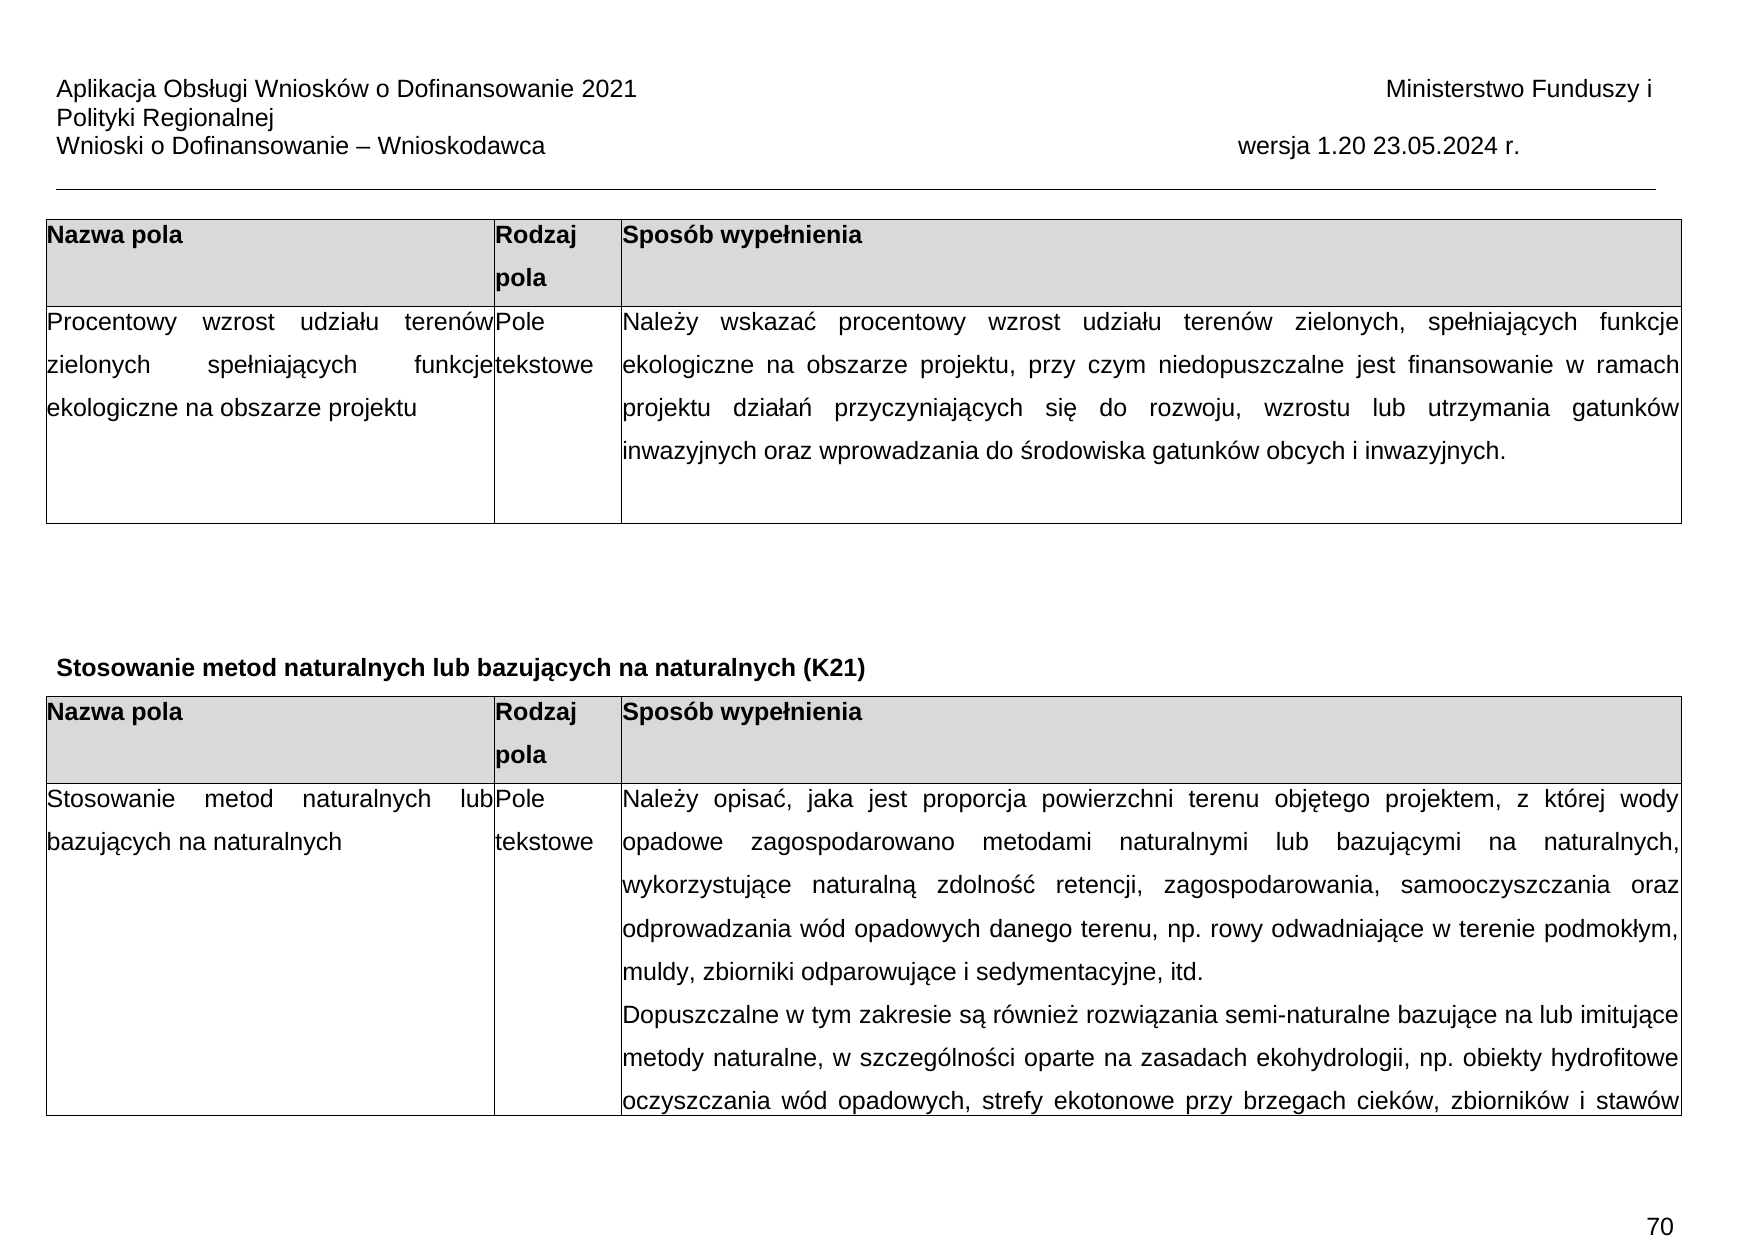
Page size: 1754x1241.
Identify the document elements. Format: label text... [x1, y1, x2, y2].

table_header Nazwa pola [47, 697, 494, 783]
table_cell Procentowy wzrost udziału terenów zielonych spełniających funkcje ekologiczne na obszarze projektu [47, 307, 494, 522]
table_header Sposób wypełnienia [622, 697, 1681, 783]
table_cell Pole tekstowe [495, 307, 621, 522]
table_header Rodzaj pola [495, 220, 621, 306]
table_cell Pole tekstowe [495, 784, 621, 1115]
text Stosowanie metod naturalnych lub bazujących na naturalnych (K21) [56, 653, 1674, 682]
table_header Sposób wypełnienia [622, 220, 1681, 306]
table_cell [47, 784, 494, 1115]
table_header Rodzaj pola [495, 697, 621, 783]
table_header Nazwa pola [47, 220, 494, 306]
table_cell Należy wskazać procentowy wzrost udziału terenów zielonych, spełniających funkcje ekologiczne na obszarze projektu, przy czym niedopuszczalne jest finansowanie w ramach projektu działań przyczyniających się do rozwoju, wzrostu lub utrzymania gatunków inwazyjnych oraz wprowadzania do środowiska gatunków obcych i inwazyjnych. [622, 307, 1681, 522]
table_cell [622, 784, 1681, 1115]
